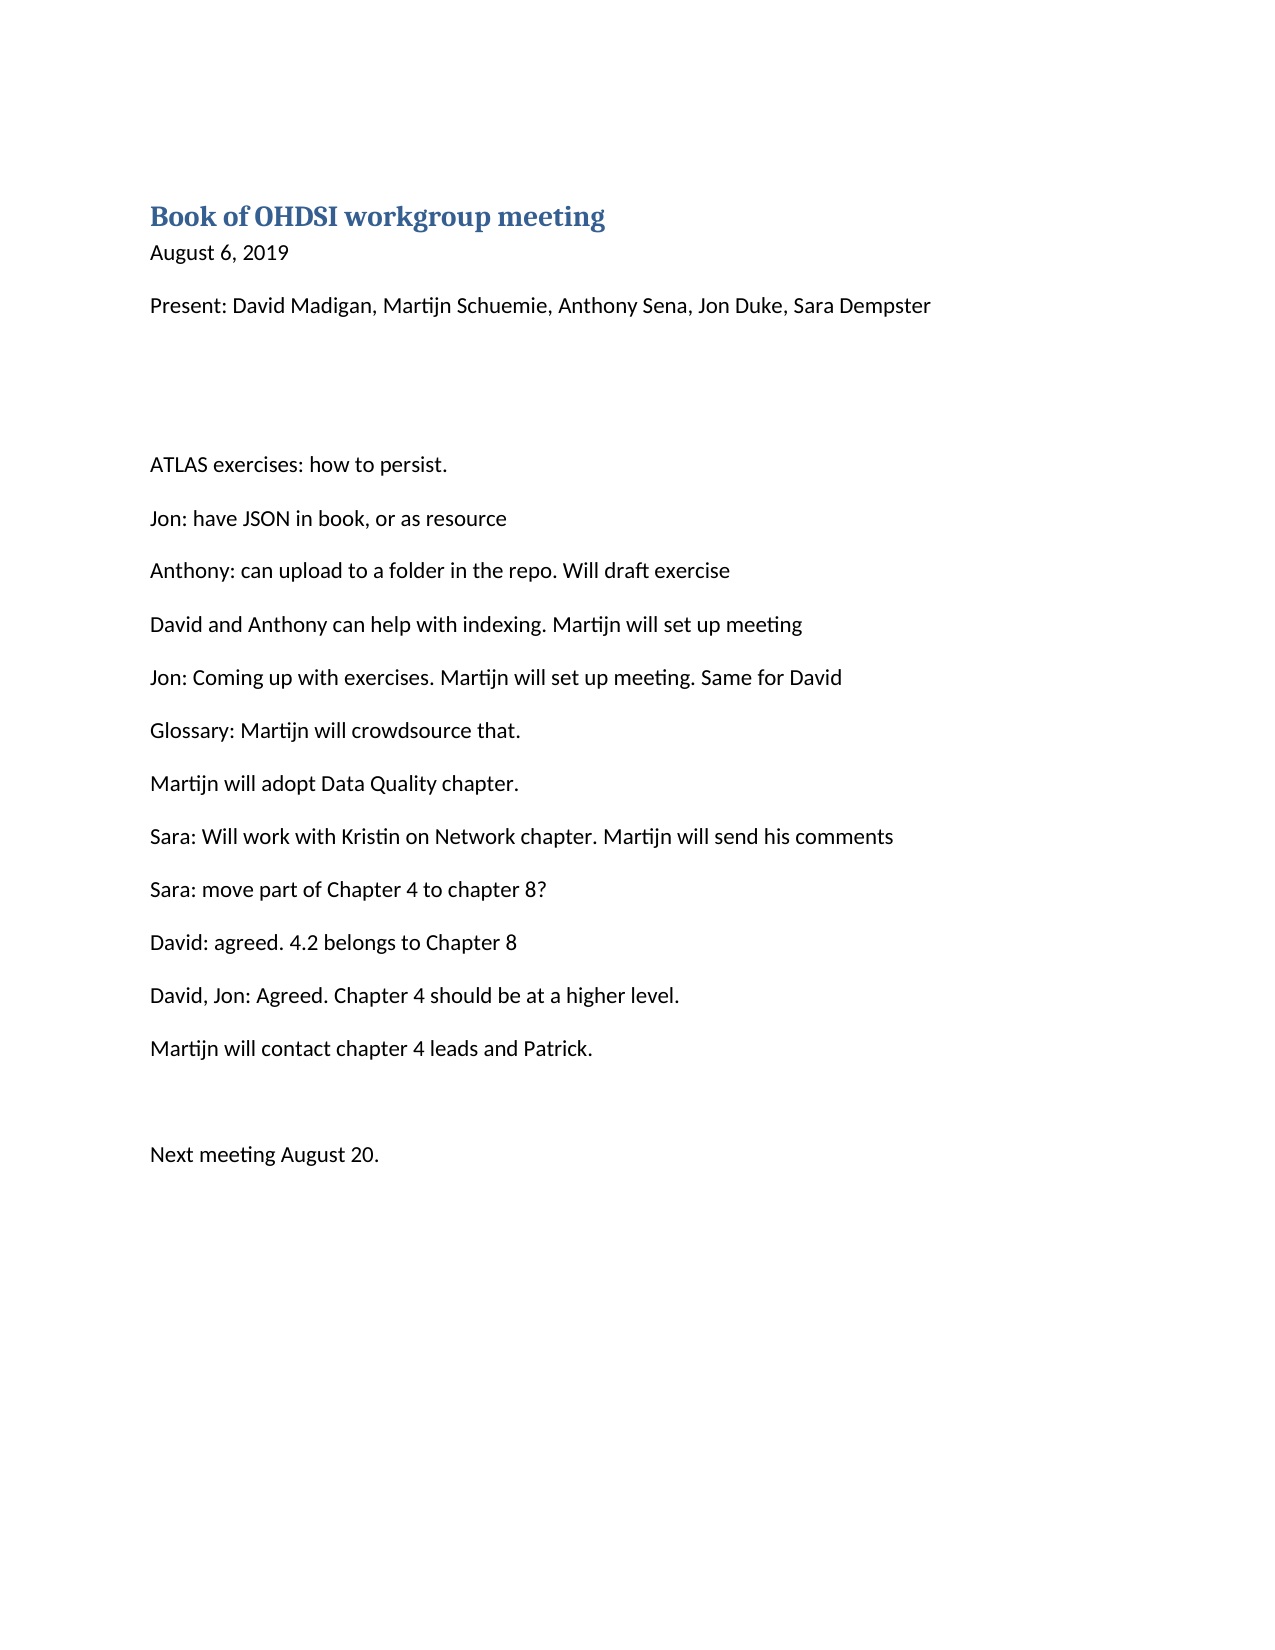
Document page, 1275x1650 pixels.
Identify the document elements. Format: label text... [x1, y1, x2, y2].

text Sara: move part of Chapter 4 to chapter 8? [150, 875, 1125, 903]
text Next meeting August 20. [150, 1140, 1125, 1168]
text Jon: have JSON in book, or as resource [150, 504, 1125, 532]
text Glossary: Martijn will crowdsource that. [150, 716, 1125, 744]
text August 6, 2019 [150, 238, 1125, 267]
text Anthony: can upload to a folder in the repo. Will draft exercise [150, 557, 1125, 585]
text Present: David Madigan, Martijn Schuemie, Anthony Sena, Jon Duke, Sara Dempster [150, 292, 1125, 319]
text Jon: Coming up with exercises. Martijn will set up meeting. Same for David [150, 663, 1125, 691]
subtitle Book of OHDSI workgroup meeting [150, 200, 1125, 233]
text David: agreed. 4.2 belongs to Chapter 8 [150, 928, 1125, 956]
text David, Jon: Agreed. Chapter 4 should be at a higher level. [150, 981, 1125, 1009]
text Martijn will adopt Data Quality chapter. [150, 769, 1125, 797]
text David and Anthony can help with indexing. Martijn will set up meeting [150, 610, 1125, 638]
text Sara: Will work with Kristin on Network chapter. Martijn will send his comments [150, 822, 1125, 850]
text Martijn will contact chapter 4 leads and Patrick. [150, 1034, 1125, 1062]
text ATLAS exercises: how to persist. [150, 451, 1125, 479]
